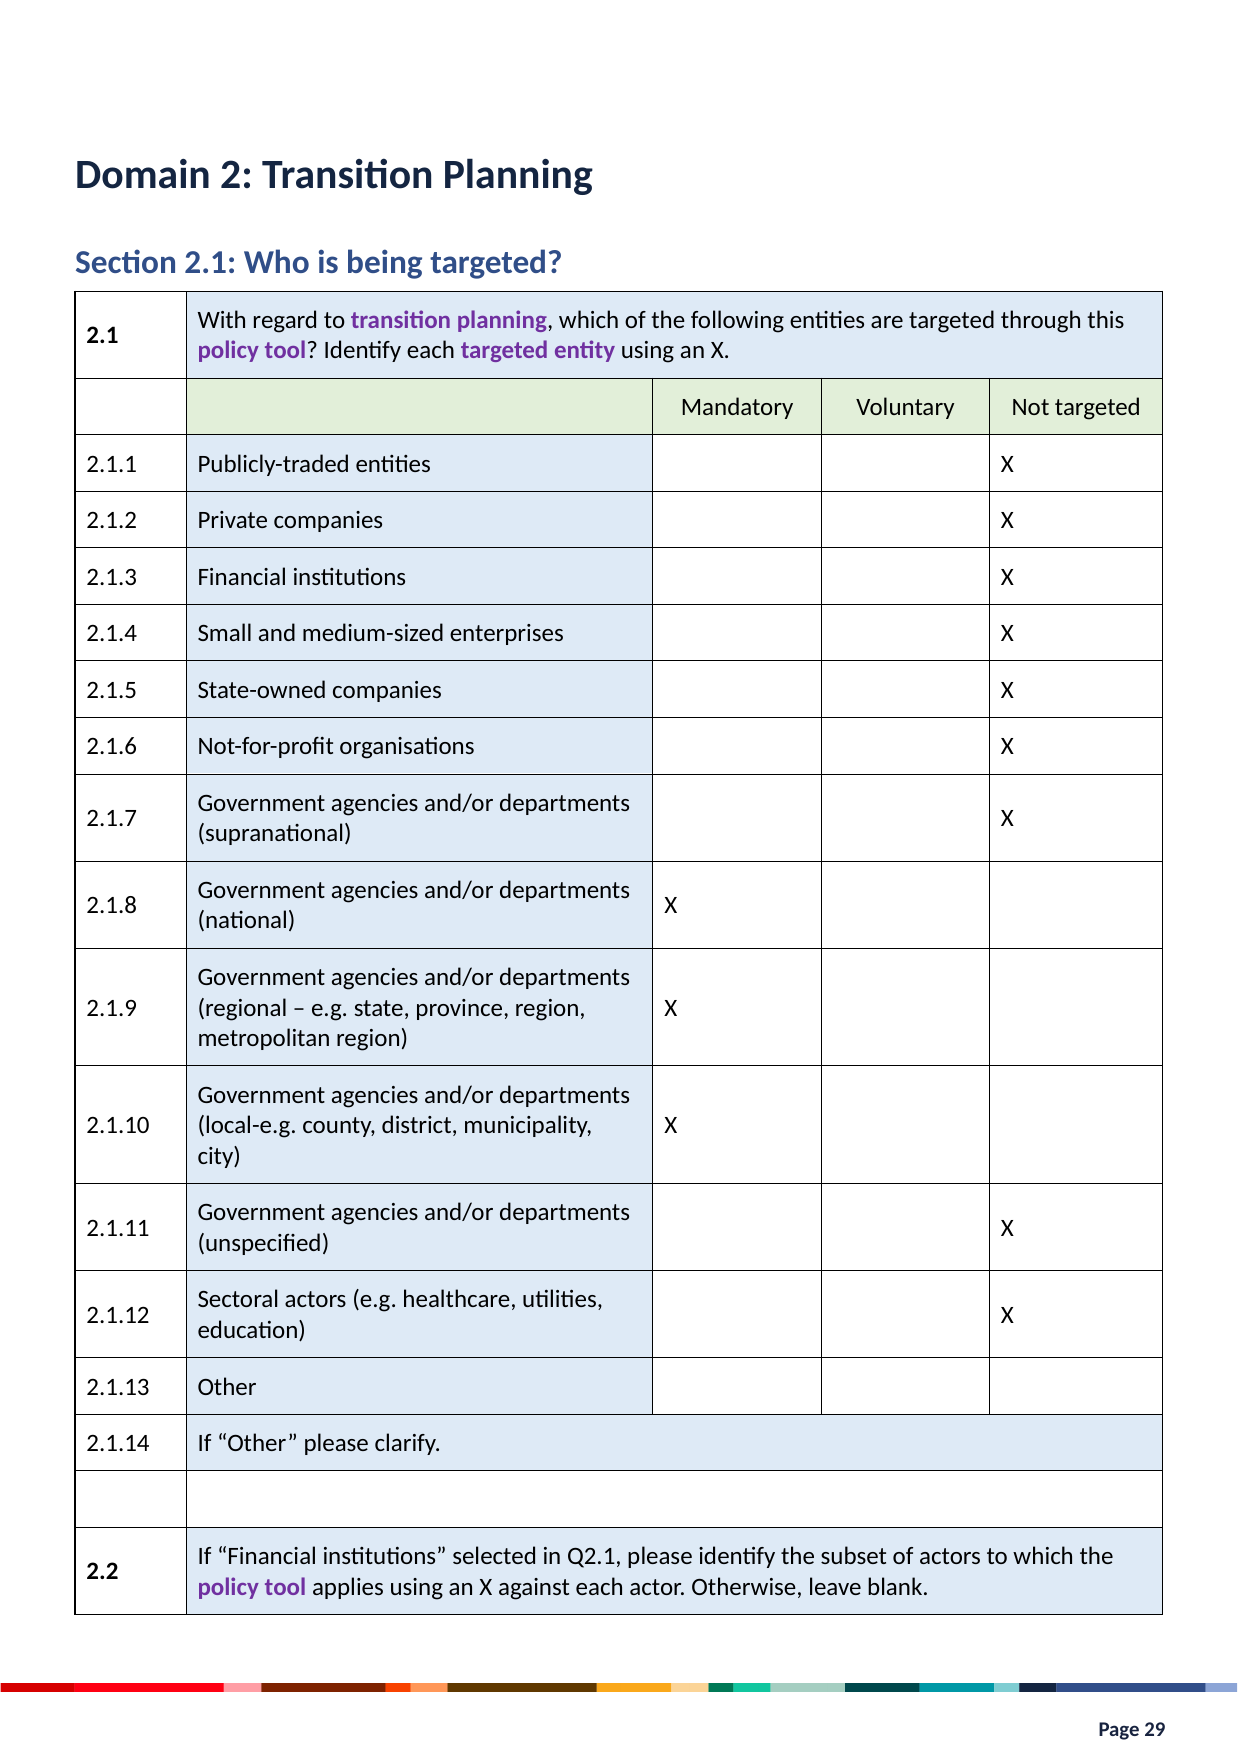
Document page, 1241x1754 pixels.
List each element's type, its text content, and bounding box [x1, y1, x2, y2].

table_cell Not-for-profit organisations [187, 718, 652, 773]
table_cell 2.1.9 [76, 949, 186, 1065]
table_cell Government agencies and/or departments (local-e.g. county, district, municipality, city) [187, 1066, 652, 1183]
table_cell 2.1.5 [76, 661, 186, 717]
table_cell [76, 379, 186, 434]
table_cell [653, 775, 821, 861]
table_cell X [990, 661, 1162, 717]
table_cell [653, 1271, 821, 1357]
table_cell [822, 661, 989, 717]
table_cell [822, 1358, 989, 1414]
table_cell 2.2 [76, 1528, 186, 1614]
table_cell [76, 1471, 186, 1527]
table_cell [653, 435, 821, 491]
table_cell [822, 1271, 989, 1357]
table_cell [822, 949, 989, 1065]
table_cell 2.1.3 [76, 548, 186, 604]
table_cell 2.1.7 [76, 775, 186, 861]
table_cell [990, 1358, 1162, 1414]
table_cell [822, 435, 989, 491]
table_cell [653, 548, 821, 604]
table_cell 2.1.13 [76, 1358, 186, 1414]
table_cell [653, 492, 821, 547]
table_cell [822, 492, 989, 547]
table_header With regard to transition planning, which of the following entities are targeted through this policy tool? Identify each targeted entity using an X. [187, 292, 1162, 378]
table_cell [990, 862, 1162, 948]
table_cell Mandatory [653, 379, 821, 434]
table_cell 2.1.8 [76, 862, 186, 948]
table_cell Other [187, 1358, 652, 1414]
table_cell X [990, 548, 1162, 604]
table_cell [653, 718, 821, 773]
table_cell State-owned companies [187, 661, 652, 717]
table_cell [653, 1358, 821, 1414]
table_cell Government agencies and/or departments (national) [187, 862, 652, 948]
table_cell If “Other” please clarify. [187, 1415, 1162, 1470]
table_cell 2.1.10 [76, 1066, 186, 1183]
table_cell [990, 949, 1162, 1065]
table_cell If “Financial institutions” selected in Q2.1, please identify the subset of actors to which the policy tool applies using an X against each actor. Otherwise, leave blank. [187, 1528, 1162, 1614]
table_cell [187, 379, 652, 434]
table_cell [822, 862, 989, 948]
table_cell [822, 775, 989, 861]
table_cell [822, 605, 989, 660]
table_cell Sectoral actors (e.g. healthcare, utilities, education) [187, 1271, 652, 1357]
table_cell X [990, 775, 1162, 861]
table_cell Voluntary [822, 379, 989, 434]
table_cell X [990, 605, 1162, 660]
table_cell 2.1.11 [76, 1184, 186, 1270]
table_cell Publicly-traded entities [187, 435, 652, 491]
table_cell [653, 605, 821, 660]
table_cell X [990, 1184, 1162, 1270]
table_cell Financial institutions [187, 548, 652, 604]
table_cell X [653, 1066, 821, 1183]
table_cell X [990, 492, 1162, 547]
table_cell X [653, 949, 821, 1065]
table_cell [822, 718, 989, 773]
table_cell Government agencies and/or departments (regional – e.g. state, province, region, metropolitan region) [187, 949, 652, 1065]
table_cell 2.1.14 [76, 1415, 186, 1470]
table_cell X [990, 435, 1162, 491]
table_cell X [990, 718, 1162, 773]
table_cell [990, 1066, 1162, 1183]
table_cell [653, 1184, 821, 1270]
table_cell Private companies [187, 492, 652, 547]
table_cell Government agencies and/or departments (supranational) [187, 775, 652, 861]
table_cell 2.1.1 [76, 435, 186, 491]
table_cell X [653, 862, 821, 948]
table_cell [822, 1184, 989, 1270]
table_cell Small and medium-sized enterprises [187, 605, 652, 660]
table_cell [187, 1471, 1162, 1527]
table_header 2.1 [76, 292, 186, 378]
subtitle Domain 2: Transition Planning [75, 148, 1165, 199]
picture [0, 1683, 1236, 1692]
table_cell 2.1.6 [76, 718, 186, 773]
subtitle Section 2.1: Who is being targeted? [75, 241, 1165, 282]
table_cell Government agencies and/or departments (unspecified) [187, 1184, 652, 1270]
table_cell 2.1.2 [76, 492, 186, 547]
table_cell 2.1.12 [76, 1271, 186, 1357]
table_cell 2.1.4 [76, 605, 186, 660]
table_cell [822, 548, 989, 604]
table_cell X [990, 1271, 1162, 1357]
table_cell [653, 661, 821, 717]
table_cell [822, 1066, 989, 1183]
table_cell Not targeted [990, 379, 1162, 434]
